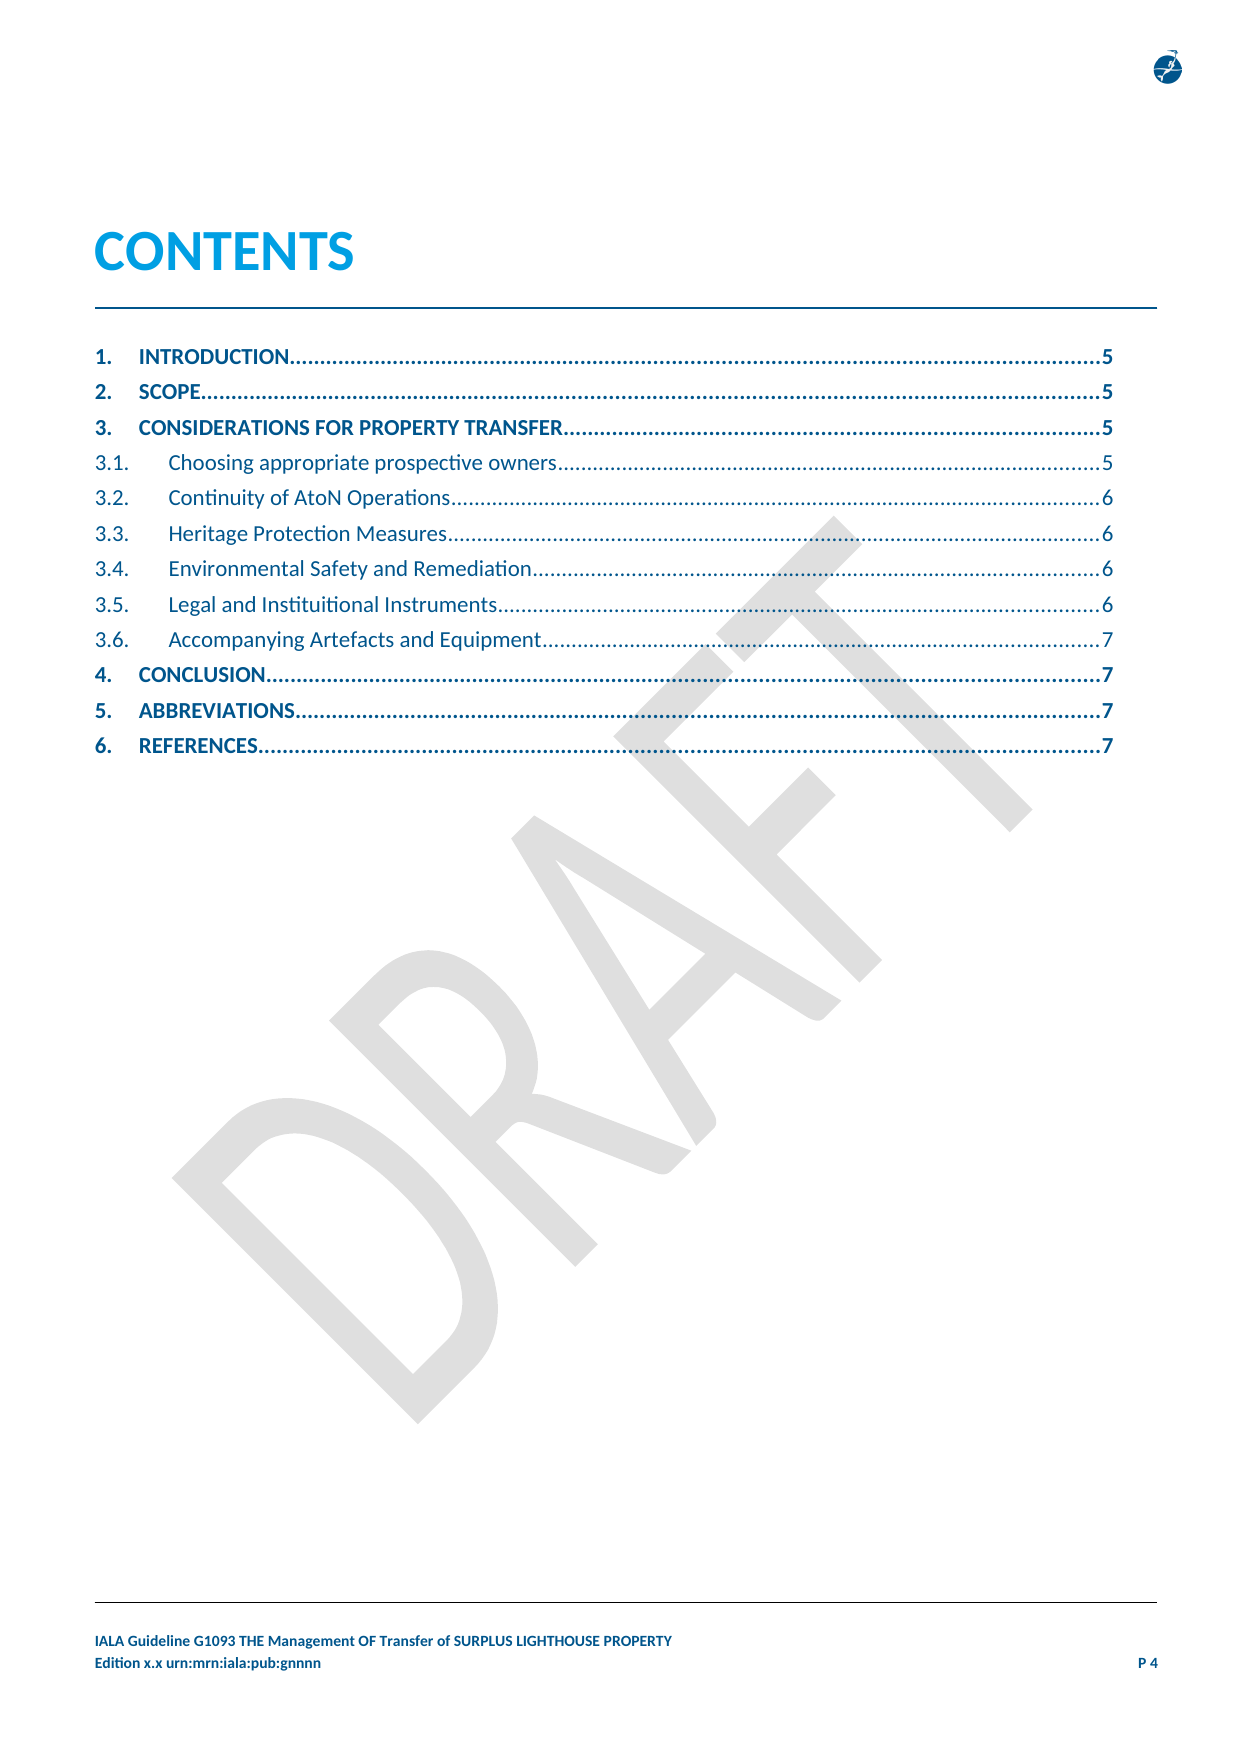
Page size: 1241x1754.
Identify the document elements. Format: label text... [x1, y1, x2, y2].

text 5. abbreviations 7 [94, 693, 1113, 724]
text 4. Conclusion 7 [94, 657, 1113, 688]
text 3.4. Environmental Safety and Remediation 6 [94, 551, 1113, 582]
text 3.5. Legal and Instituitional Instruments 6 [94, 586, 1113, 618]
text 1. INTRODUCTION 5 [94, 338, 1113, 370]
text 3.1. Choosing appropriate prospective owners 5 [94, 445, 1113, 476]
text 3.2. Continuity of AtoN Operations 6 [94, 480, 1113, 511]
text 3.3. Heritage Protection Measures 6 [94, 516, 1113, 547]
picture [1122, 0, 1241, 119]
text 2. SCOPE 5 [94, 374, 1113, 405]
text 3. Considerations for Property Transfer 5 [94, 409, 1113, 441]
text 3.6. Accompanying Artefacts and Equipment 7 [94, 622, 1113, 653]
text 6. references 7 [94, 728, 1113, 759]
